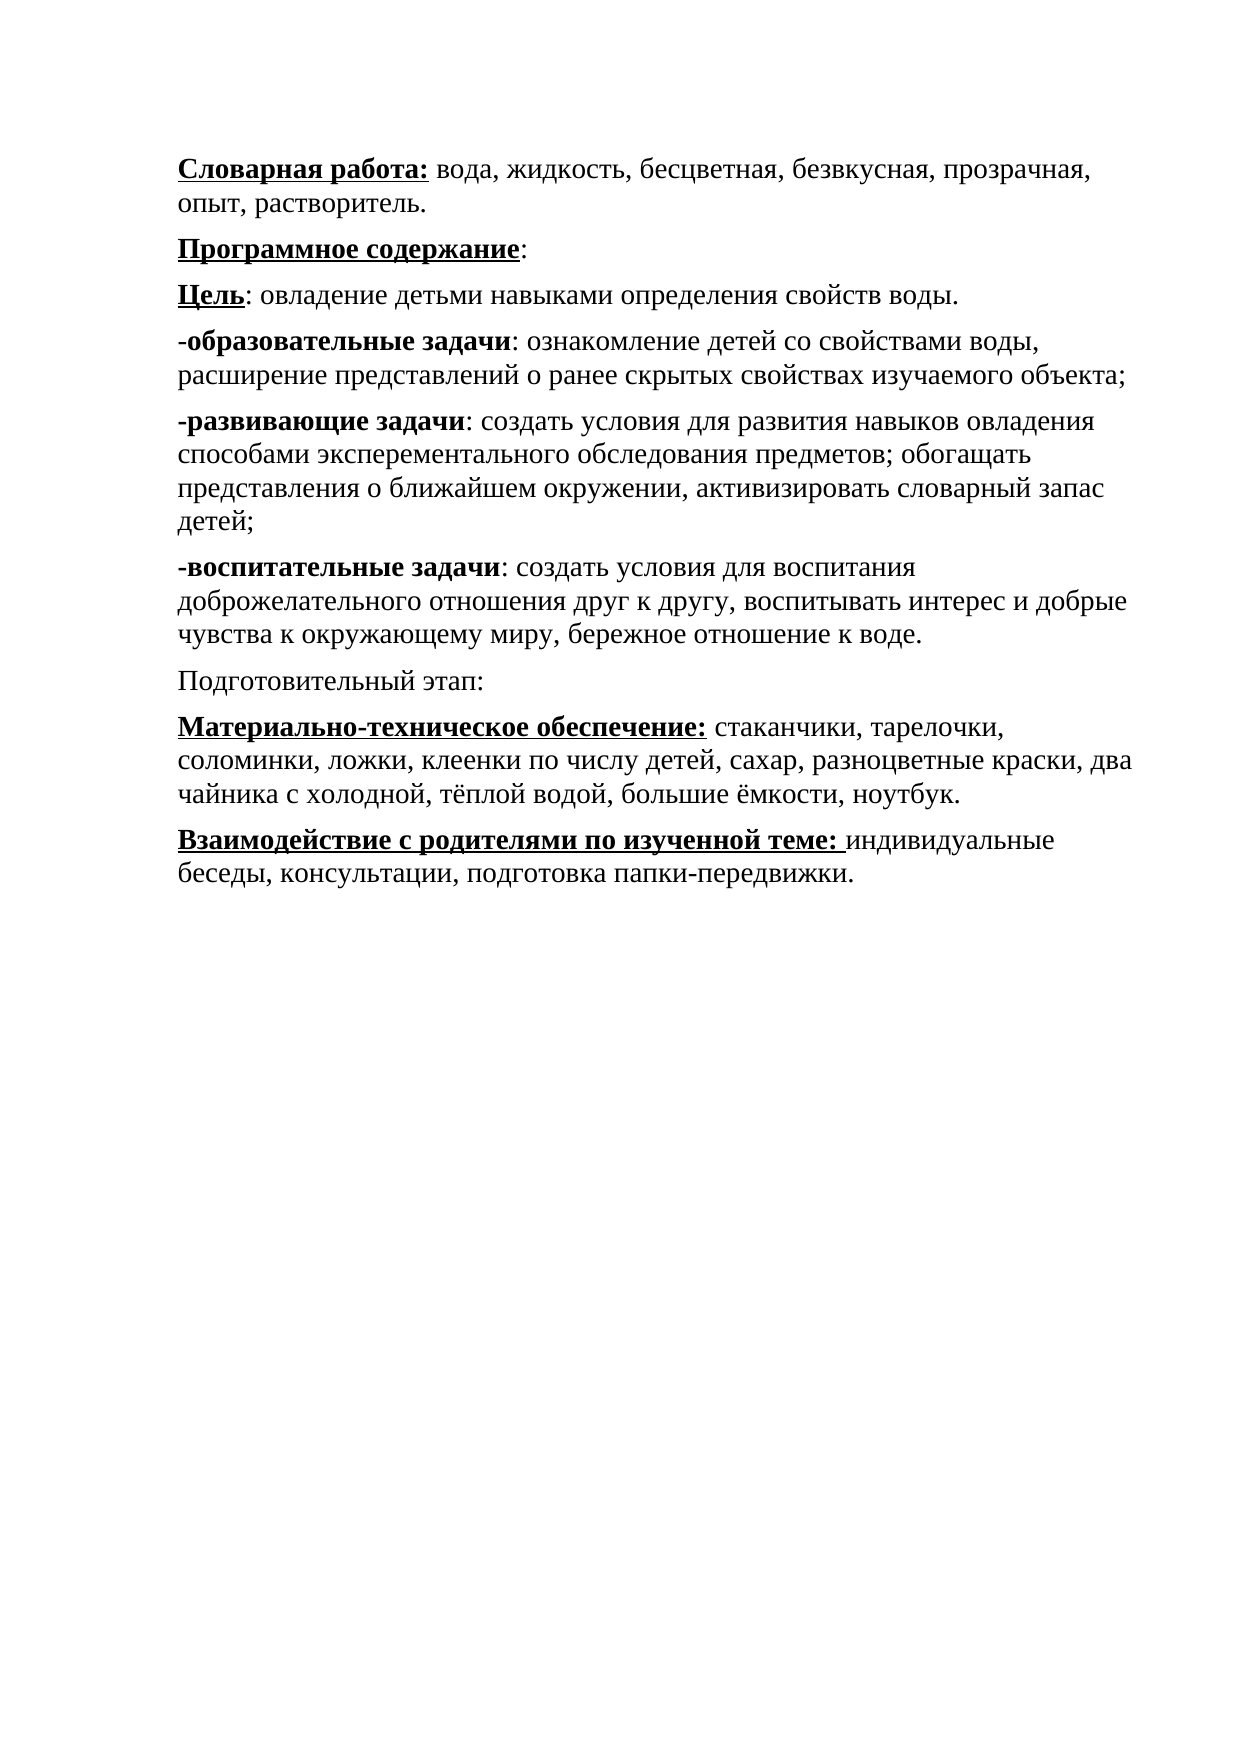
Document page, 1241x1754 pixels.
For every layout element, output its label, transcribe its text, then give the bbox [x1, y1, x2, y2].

text Взаимодействие с родителями по изученной теме: индивидуальные беседы, консультации, подготовка папки-передвижки. [177, 822, 1152, 889]
text Материально-техническое обеспечение: стаканчики, тарелочки, соломинки, ложки, клеенки по числу детей, сахар, разноцветные краски, два чайника с холодной, тёплой водой, большие ёмкости, ноутбук. [177, 709, 1152, 809]
text -образовательные задачи: ознакомление детей со свойствами воды, расширение представлений о ранее скрытых свойствах изучаемого объекта; [177, 323, 1152, 390]
text -развивающие задачи: создать условия для развития навыков овладения способами эксперементального обследования предметов; обогащать представления о ближайшем окружении, активизировать словарный запас детей; [177, 403, 1152, 537]
text Подготовительный этап: [177, 663, 1152, 696]
text Словарная работа: вода, жидкость, бесцветная, безвкусная, прозрачная, опыт, растворитель. [177, 152, 1152, 219]
text Программное содержание: [177, 231, 1152, 265]
text -воспитательные задачи: создать условия для воспитания доброжелательного отношения друг к другу, воспитывать интерес и добрые чувства к окружающему миру, бережное отношение к воде. [177, 549, 1152, 650]
text Цель: овладение детьми навыками определения свойств воды. [177, 277, 1152, 311]
